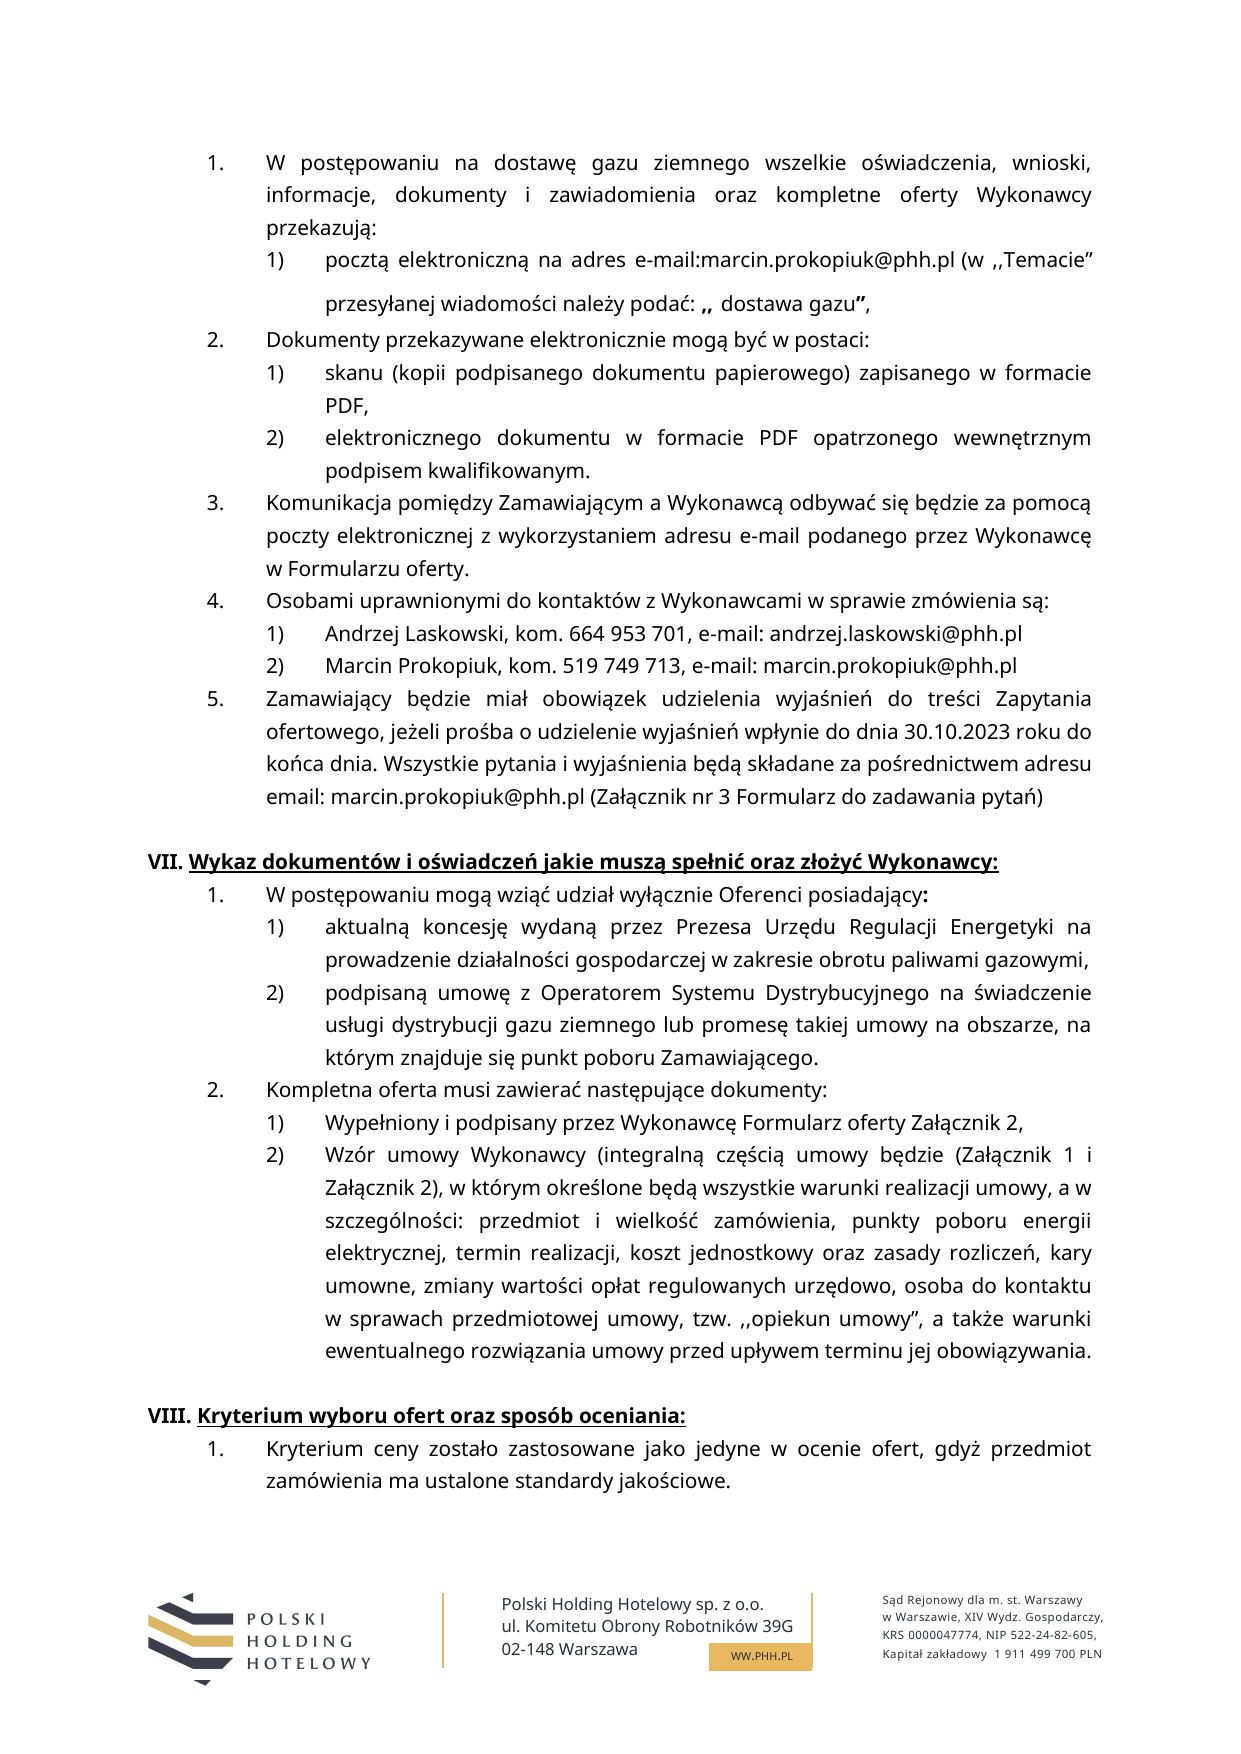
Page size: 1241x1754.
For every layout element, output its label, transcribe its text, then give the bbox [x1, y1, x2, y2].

text VII. Wykaz dokumentów i oświadczeń jakie muszą spełnić oraz złożyć Wykonawcy: [148, 847, 1093, 876]
list pocztą elektroniczną na adres e-mail:marcin.prokopiuk@phh.pl (w ,,Temacie” przesyłanej wiadomości należy podać: ,, dostawa gazu”, [266, 246, 1093, 319]
text 2. Dokumenty przekazywane elektronicznie mogą być w postaci: [207, 326, 1093, 354]
list Wzór umowy Wykonawcy (integralną częścią umowy będzie (Załącznik 1 i Załącznik 2), w którym określone będą wszystkie warunki realizacji umowy, a w szczególności: przedmiot i wielkość zamówienia, punkty poboru energii elektrycznej, termin realizacji, koszt jednostkowy oraz zasady rozliczeń, kary umowne, zmiany wartości opłat regulowanych urzędowo, osoba do kontaktu w sprawach przedmiotowej umowy, tzw. ,,opiekun umowy”, a także warunki ewentualnego rozwiązania umowy przed upływem terminu jej obowiązywania. [266, 1141, 1093, 1365]
text 4. Osobami uprawnionymi do kontaktów z Wykonawcami w sprawie zmówienia są: [207, 586, 1093, 615]
list Wypełniony i podpisany przez Wykonawcę Formularz oferty Załącznik 2, [266, 1108, 1093, 1136]
list aktualną koncesję wydaną przez Prezesa Urzędu Regulacji Energetyki na prowadzenie działalności gospodarczej w zakresie obrotu paliwami gazowymi, [266, 912, 1093, 973]
text 3. Komunikacja pomiędzy Zamawiającym a Wykonawcą odbywać się będzie za pomocą poczty elektronicznej z wykorzystaniem adresu e-mail podanego przez Wykonawcę w Formularzu oferty. [207, 488, 1093, 582]
list W postępowaniu mogą wziąć udział wyłącznie Oferenci posiadający: [207, 880, 1093, 908]
text 1) Andrzej Laskowski, kom. 664 953 701, e-mail: andrzej.laskowski@phh.pl [266, 619, 1093, 647]
text VIII. Kryterium wyboru ofert oraz sposób oceniania: [148, 1401, 1093, 1430]
text 2) Marcin Prokopiuk, kom. 519 749 713, e-mail: marcin.prokopiuk@phh.pl [266, 652, 1093, 680]
text 2) elektronicznego dokumentu w formacie PDF opatrzonego wewnętrznym podpisem kwalifikowanym. [266, 423, 1093, 484]
picture [148, 1592, 373, 1686]
list podpisaną umowę z Operatorem Systemu Dystrybucyjnego na świadczenie usługi dystrybucji gazu ziemnego lub promesę takiej umowy na obszarze, na którym znajduje się punkt poboru Zamawiającego. [266, 978, 1093, 1071]
text 1) skanu (kopii podpisanego dokumentu papierowego) zapisanego w formacie PDF, [266, 358, 1093, 419]
list Kompletna oferta musi zawierać następujące dokumenty: [207, 1075, 1093, 1104]
text 5. Zamawiający będzie miał obowiązek udzielenia wyjaśnień do treści Zapytania ofertowego, jeżeli prośba o udzielenie wyjaśnień wpłynie do dnia 30.10.2023 roku do końca dnia. Wszystkie pytania i wyjaśnienia będą składane za pośrednictwem adresu email: marcin.prokopiuk@phh.pl (Załącznik nr 3 Formularz do zadawania pytań) [207, 684, 1093, 810]
list W postępowaniu na dostawę gazu ziemnego wszelkie oświadczenia, wnioski, informacje, dokumenty i zawiadomienia oraz kompletne oferty Wykonawcy przekazują: [207, 148, 1093, 241]
list Kryterium ceny zostało zastosowane jako jedyne w ocenie ofert, gdyż przedmiot zamówienia ma ustalone standardy jakościowe. [207, 1434, 1093, 1495]
